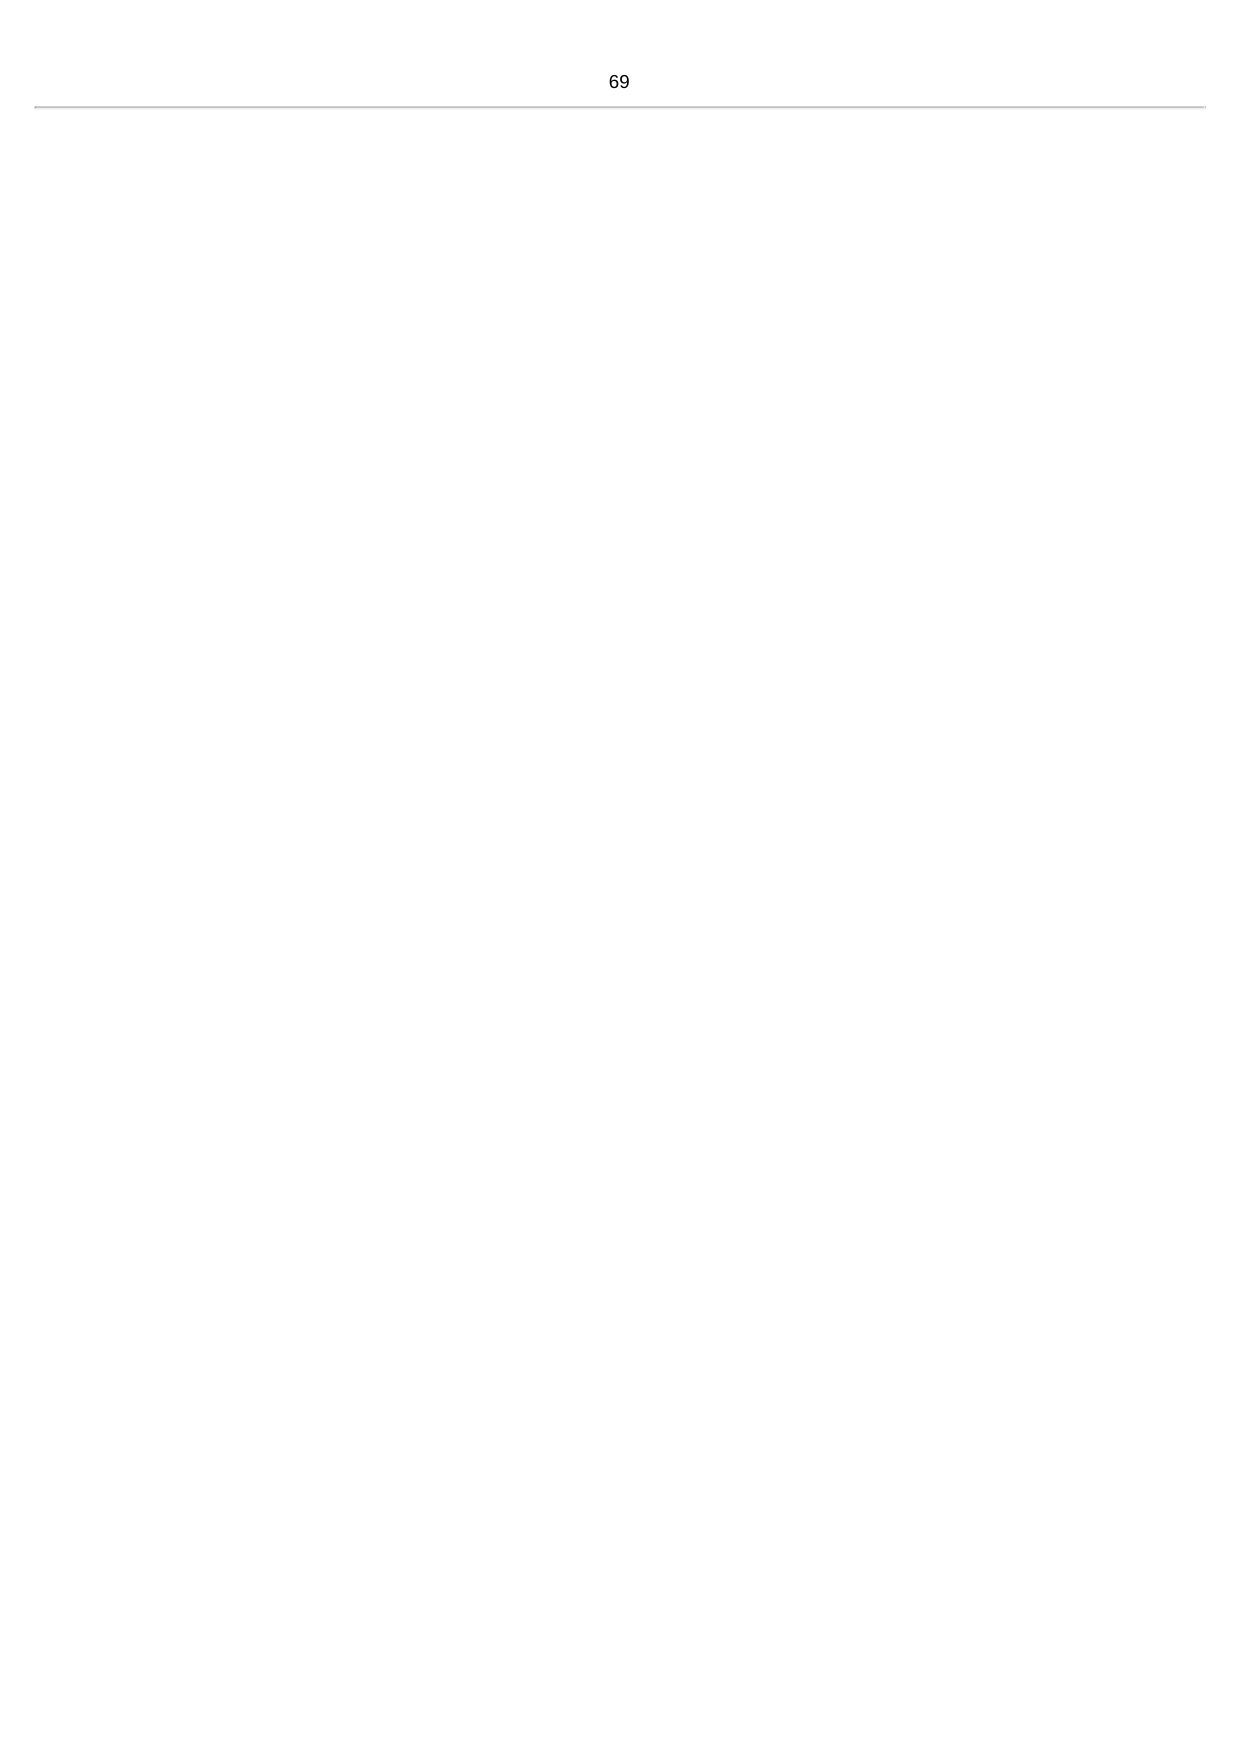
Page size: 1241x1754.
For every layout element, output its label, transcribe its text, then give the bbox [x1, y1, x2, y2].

picture [32, 104, 1207, 111]
text 69 [33, 71, 1205, 92]
